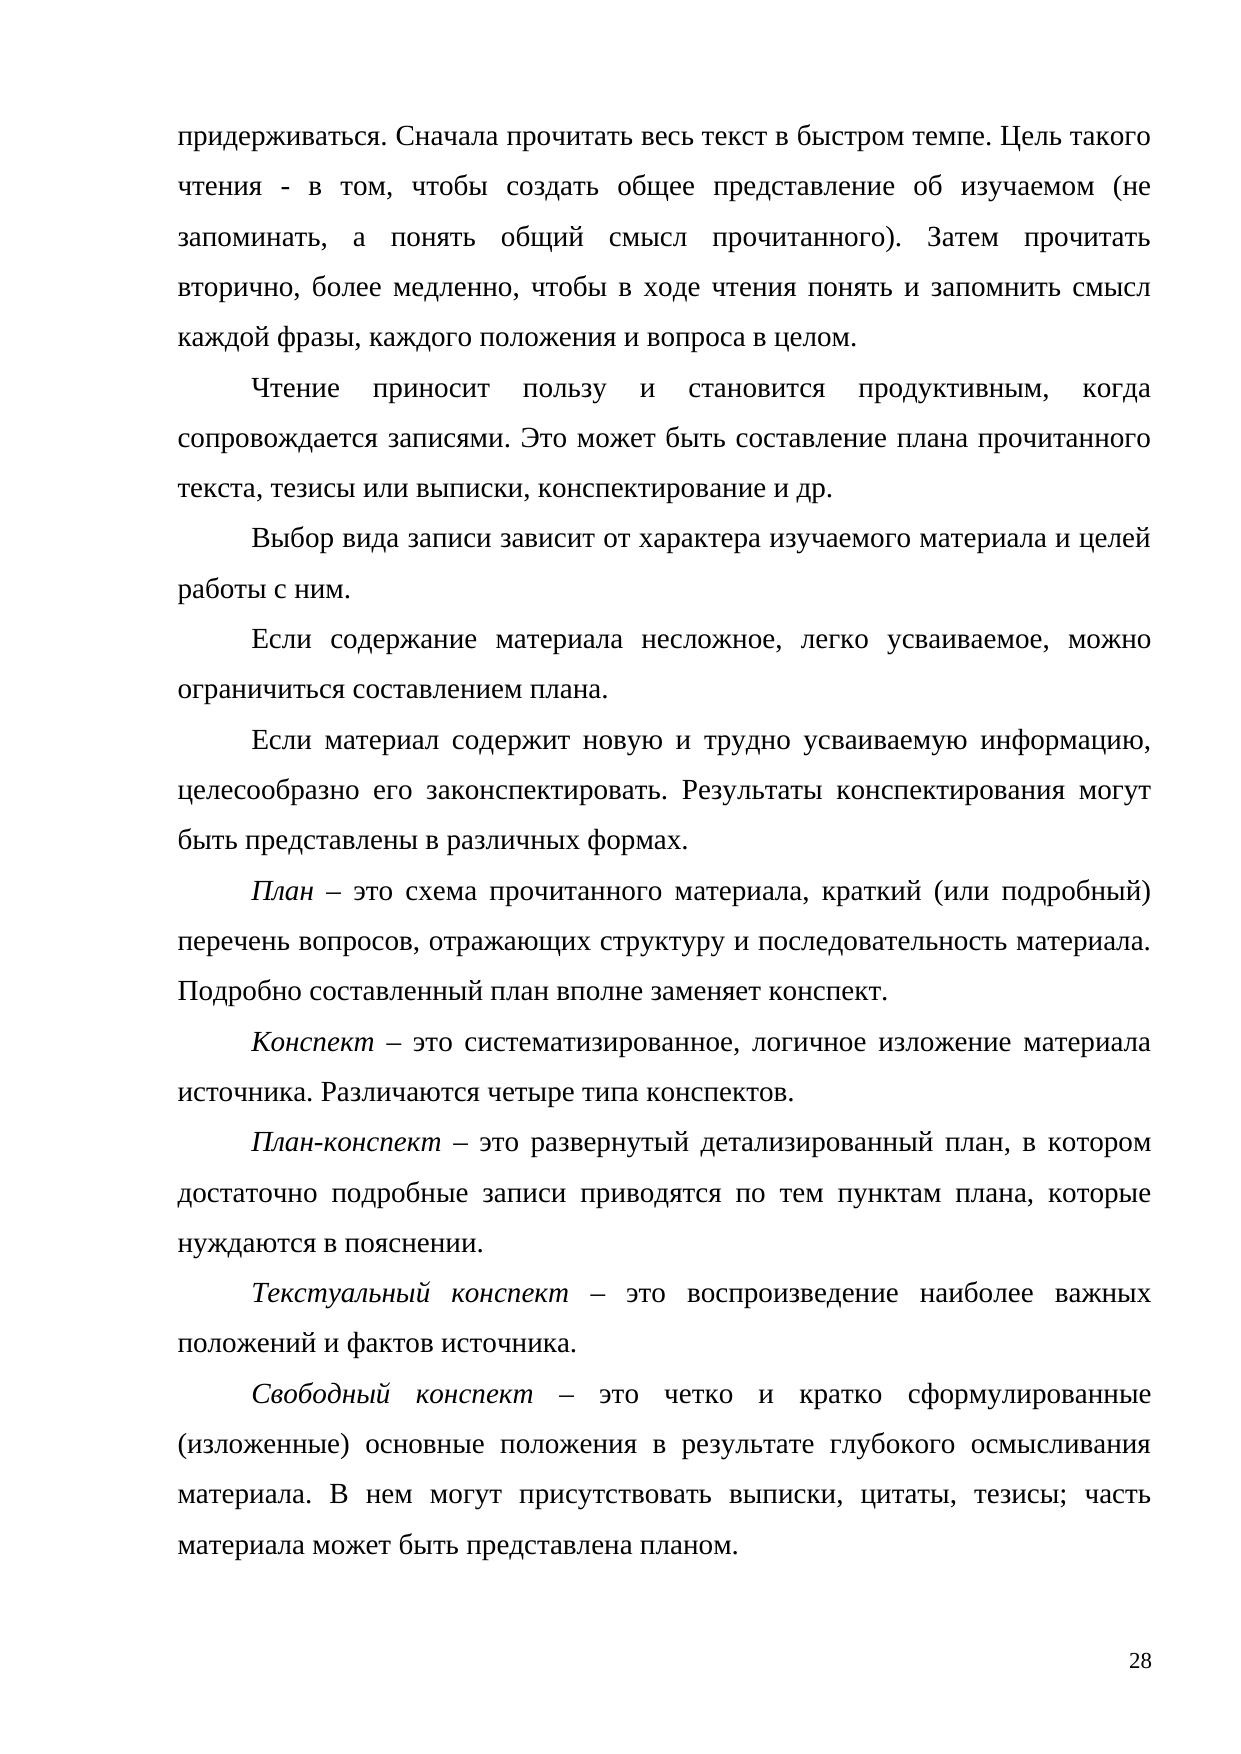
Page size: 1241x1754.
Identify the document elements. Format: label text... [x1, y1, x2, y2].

text Текстуальный конспект – это воспроизведение наиболее важных положений и фактов источника. [177, 1275, 1152, 1359]
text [177, 118, 1152, 353]
text Выбор вида записи зависит от характера изучаемого материала и целей работы с ним. [177, 521, 1152, 604]
text Если материал содержит новую и трудно усваиваемую информацию, целесообразно его законспектировать. Результаты конспектирования могут быть представлены в различных формах. [177, 722, 1152, 856]
text Чтение приносит пользу и становится продуктивным, когда сопровождается записями. Это может быть составление плана прочитанного текста, тезисы или выписки, конспектирование и др. [177, 370, 1152, 504]
text Конспект – это систематизированное, логичное изложение материала источника. Различаются четыре типа конспектов. [177, 1024, 1152, 1108]
text Если содержание материала несложное, легко усваиваемое, можно ограничиться составлением плана. [177, 621, 1152, 705]
text План-конспект – это развернутый детализированный план, в котором достаточно подробные записи приводятся по тем пунктам плана, которые нуждаются в пояснении. [177, 1124, 1152, 1258]
text План – это схема прочитанного материала, краткий (или подробный) перечень вопросов, отражающих структуру и последовательность материала. Подробно составленный план вполне заменяет конспект. [177, 873, 1152, 1007]
text Свободный конспект – это четко и кратко сформулированные (изложенные) основные положения в результате глубокого осмысливания материала. В нем могут присутствовать выписки, цитаты, тезисы; часть материала может быть представлена планом. [177, 1376, 1152, 1560]
